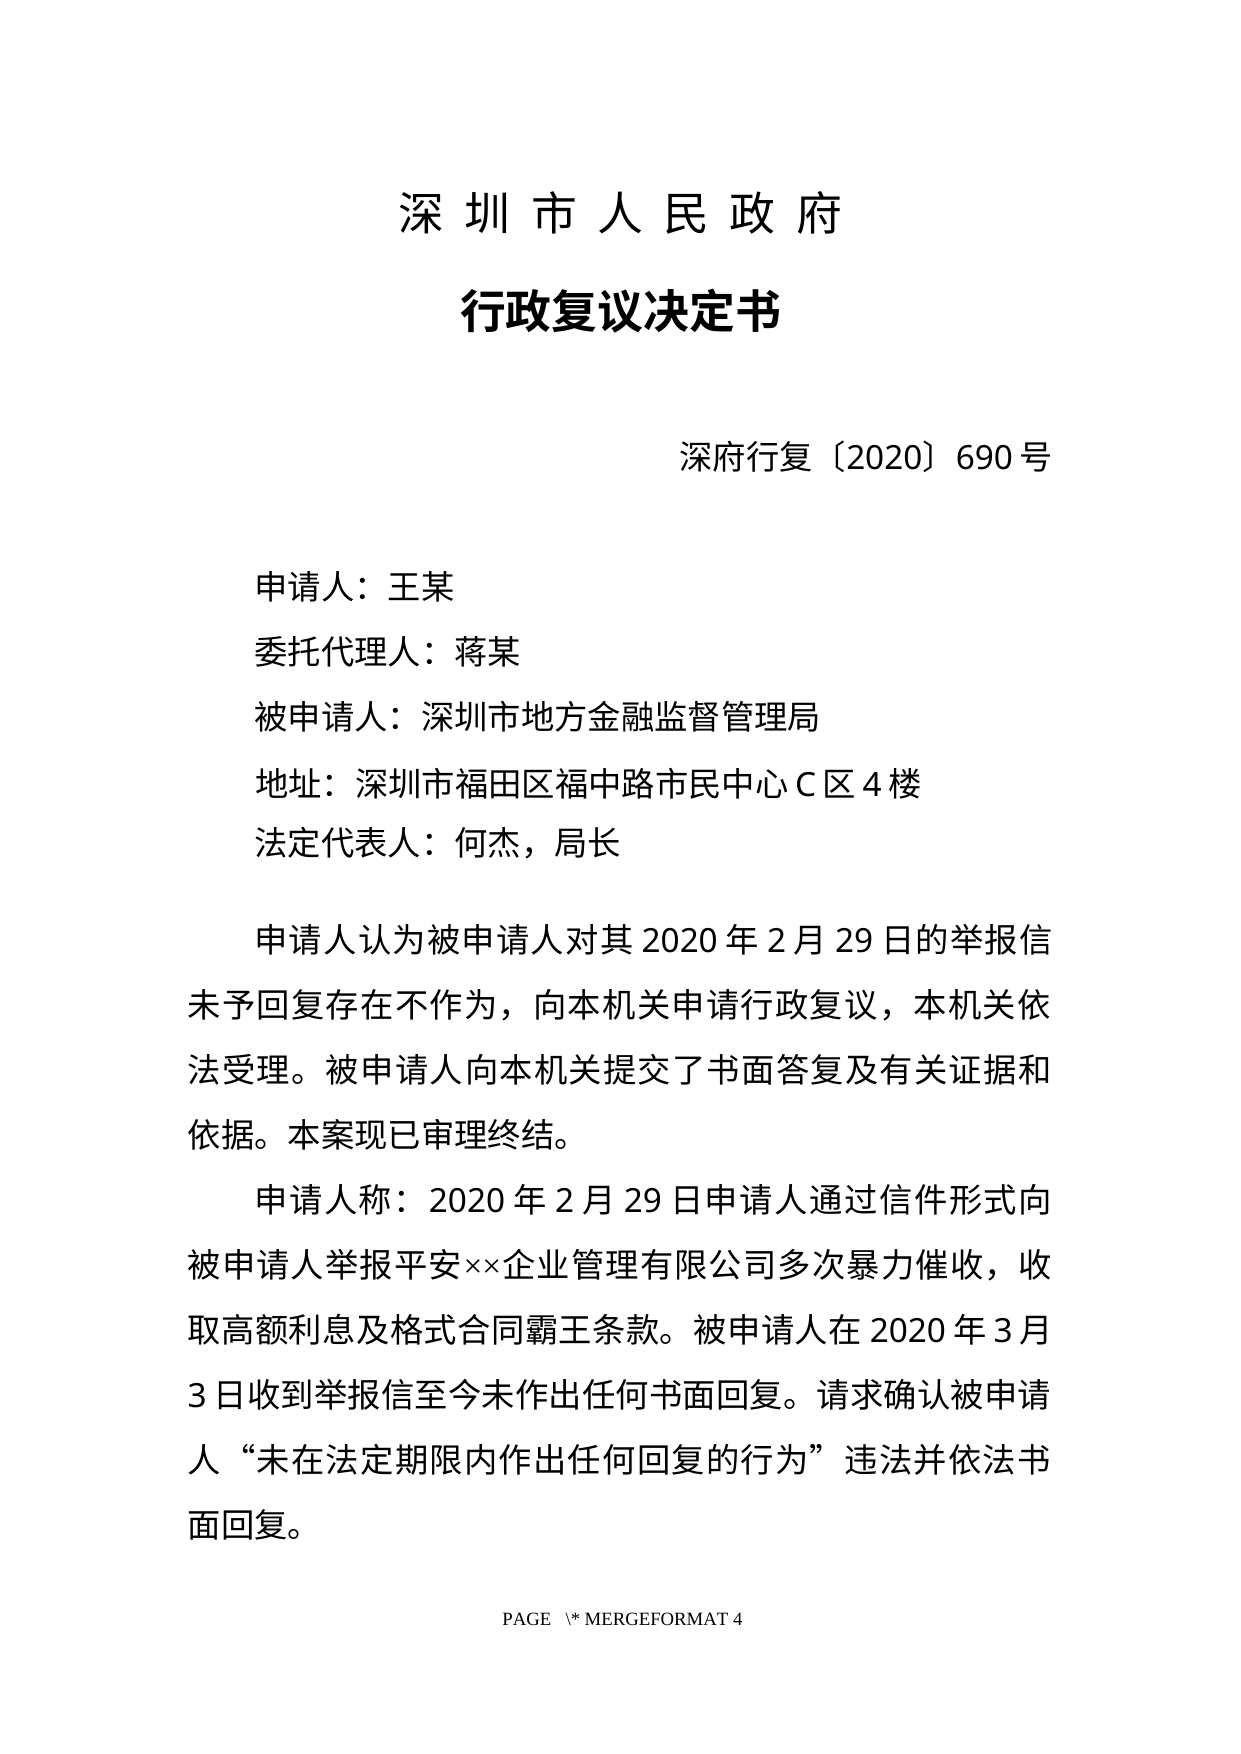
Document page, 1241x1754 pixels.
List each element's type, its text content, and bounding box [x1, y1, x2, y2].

text 申请人认为被申请人对其2020年2月29日的举报信未予回复存在不作为，向本机关申请行政复议，本机关依法受理。被申请人向本机关提交了书面答复及有关证据和依据。本案现已审理终结。 [187, 906, 1053, 1166]
text 委托代理人：蒋某 [187, 618, 1053, 683]
text 法定代表人：何杰，局长 [187, 808, 1053, 873]
text 申请人：王某 [187, 553, 1053, 618]
text 被申请人：深圳市地方金融监督管理局 [187, 683, 1053, 748]
text 申请人称：2020年2月29日申请人通过信件形式向被申请人举报平安××企业管理有限公司多次暴力催收，收取高额利息及格式合同霸王条款。被申请人在2020年3月3日收到举报信至今未作出任何书面回复。请求确认被申请人“未在法定期限内作出任何回复的行为”违法并依法书面回复。 [187, 1166, 1053, 1556]
text 深府行复〔2020〕690号 [187, 423, 1053, 488]
text 地址：深圳市福田区福中路市民中心C区4楼 [187, 748, 1053, 808]
text 深 圳 市 人 民 政 府 [187, 162, 1053, 259]
text 行政复议决定书 [187, 259, 1053, 357]
